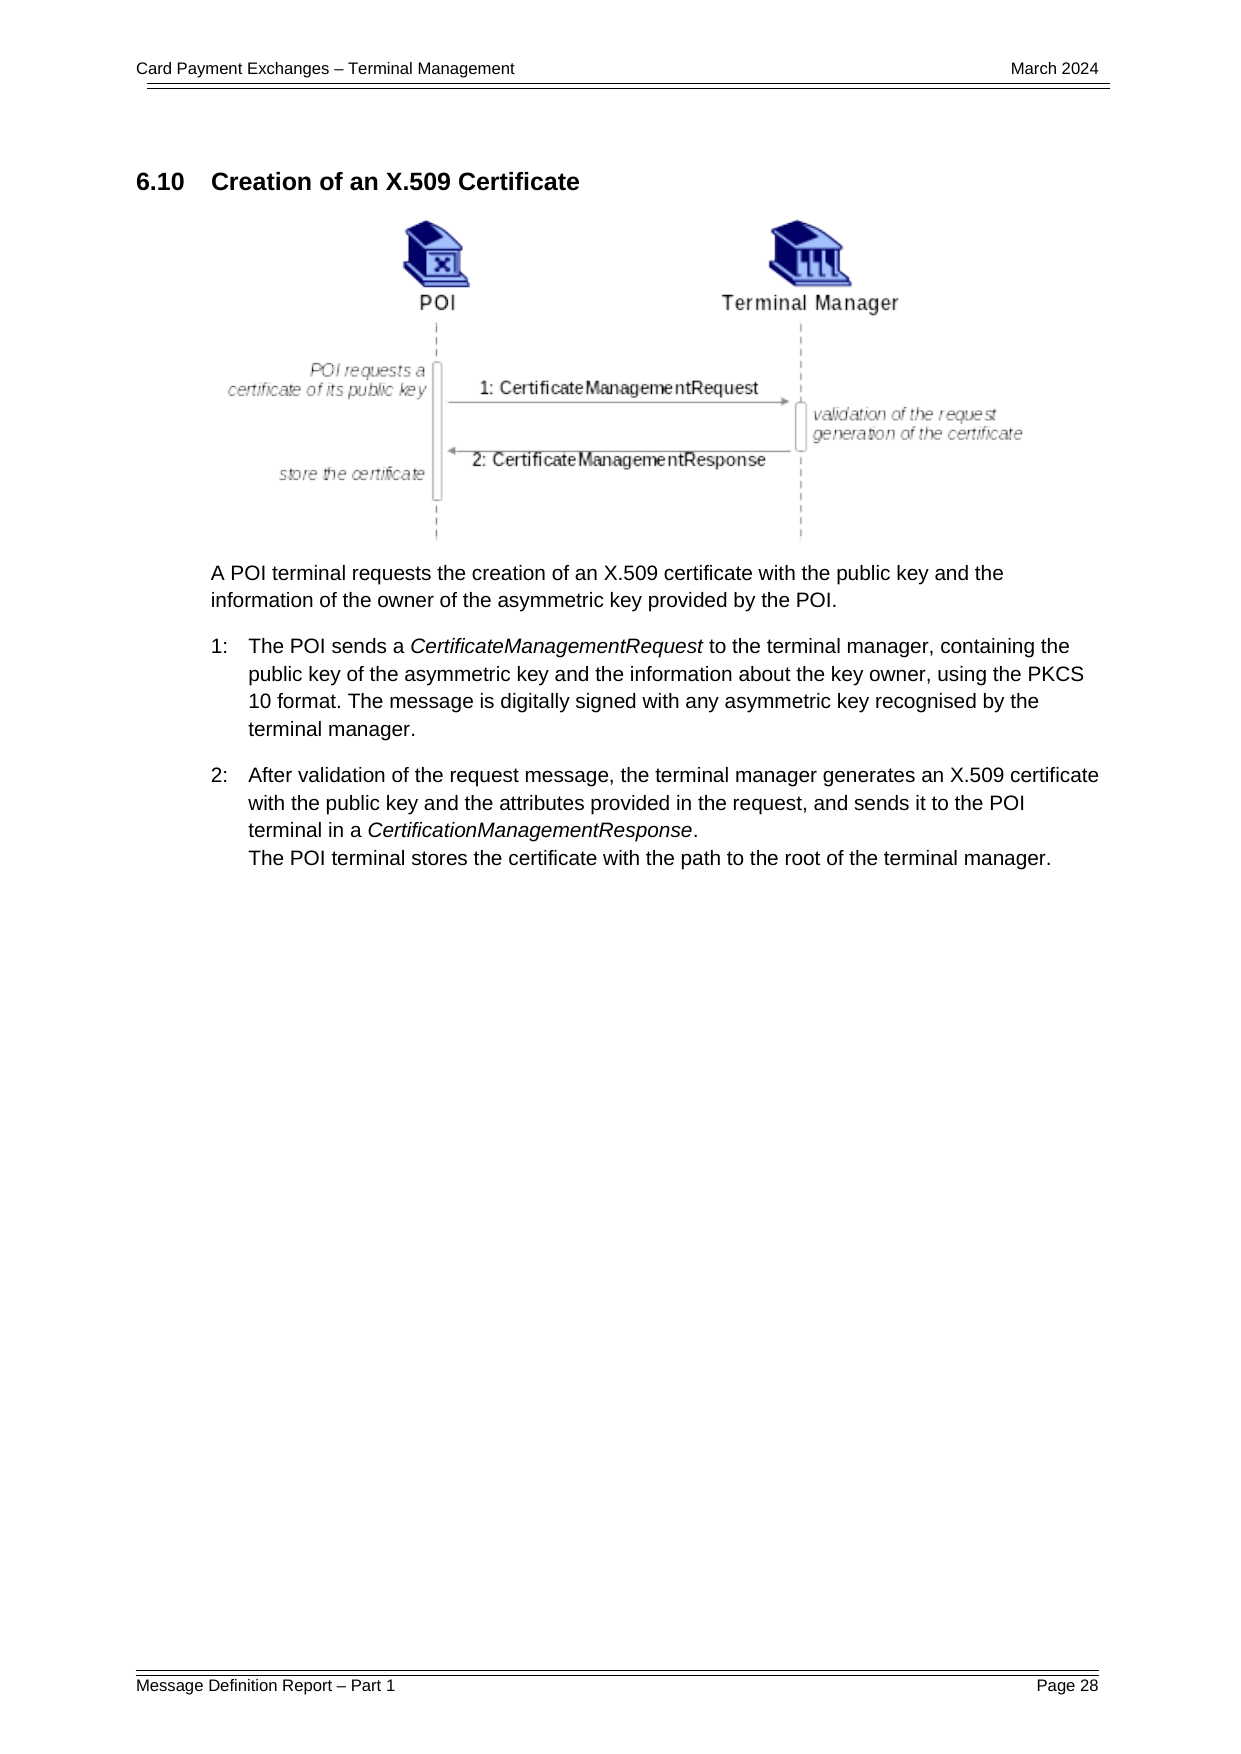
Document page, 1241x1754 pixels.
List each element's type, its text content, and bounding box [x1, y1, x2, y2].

list A POI terminal requests the creation of an X.509 certificate with the public key and the information of the owner of the asymmetric key provided by the POI. [211, 561, 1104, 612]
subtitle Creation of an X.509 Certificate [136, 167, 1104, 195]
list After validation of the request message, the terminal manager generates an X.509 certificate with the public key and the attributes provided in the request, and sends it to the POI terminal in a CertificationManagementResponse. The POI terminal stores the certificate with the path to the root of the terminal manager. [211, 763, 1104, 869]
list The POI sends a CertificateManagementRequest to the terminal manager, containing the public key of the asymmetric key and the information about the key owner, using the PKCS 10 format. The message is digitally signed with any asymmetric key recognised by the terminal manager. [211, 634, 1104, 741]
